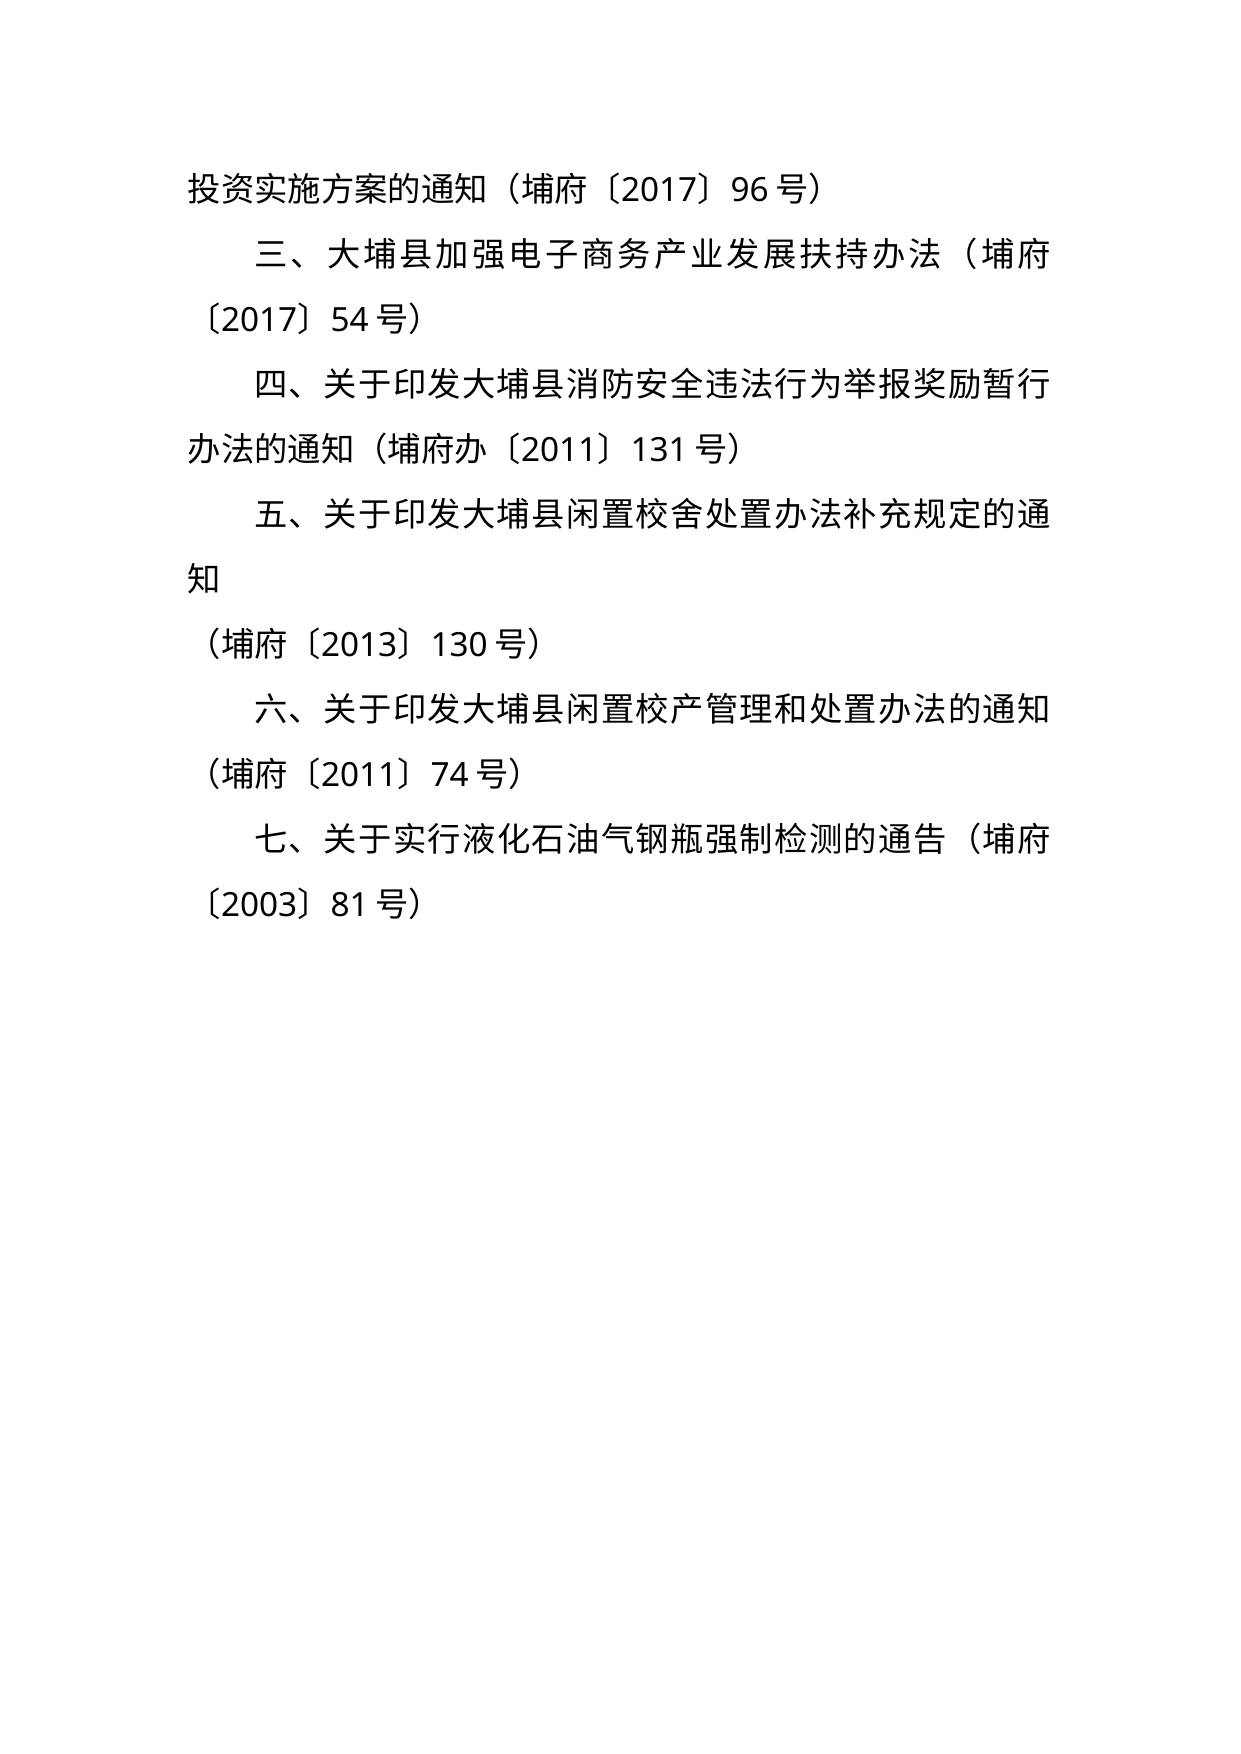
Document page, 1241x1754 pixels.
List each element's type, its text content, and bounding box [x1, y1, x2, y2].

text 七、关于实行液化石油气钢瓶强制检测的通告（埔府〔2003〕81号） [187, 804, 1053, 934]
text 五、关于印发大埔县闲置校舍处置办法补充规定的通知 [187, 479, 1053, 609]
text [187, 154, 1053, 219]
text （埔府〔2013〕130号） [187, 609, 1053, 674]
text 四、关于印发大埔县消防安全违法行为举报奖励暂行办法的通知（埔府办〔2011〕131号） [187, 349, 1053, 479]
text 三、大埔县加强电子商务产业发展扶持办法（埔府〔2017〕54号） [187, 219, 1053, 349]
text 六、关于印发大埔县闲置校产管理和处置办法的通知（埔府〔2011〕74号） [187, 674, 1053, 804]
